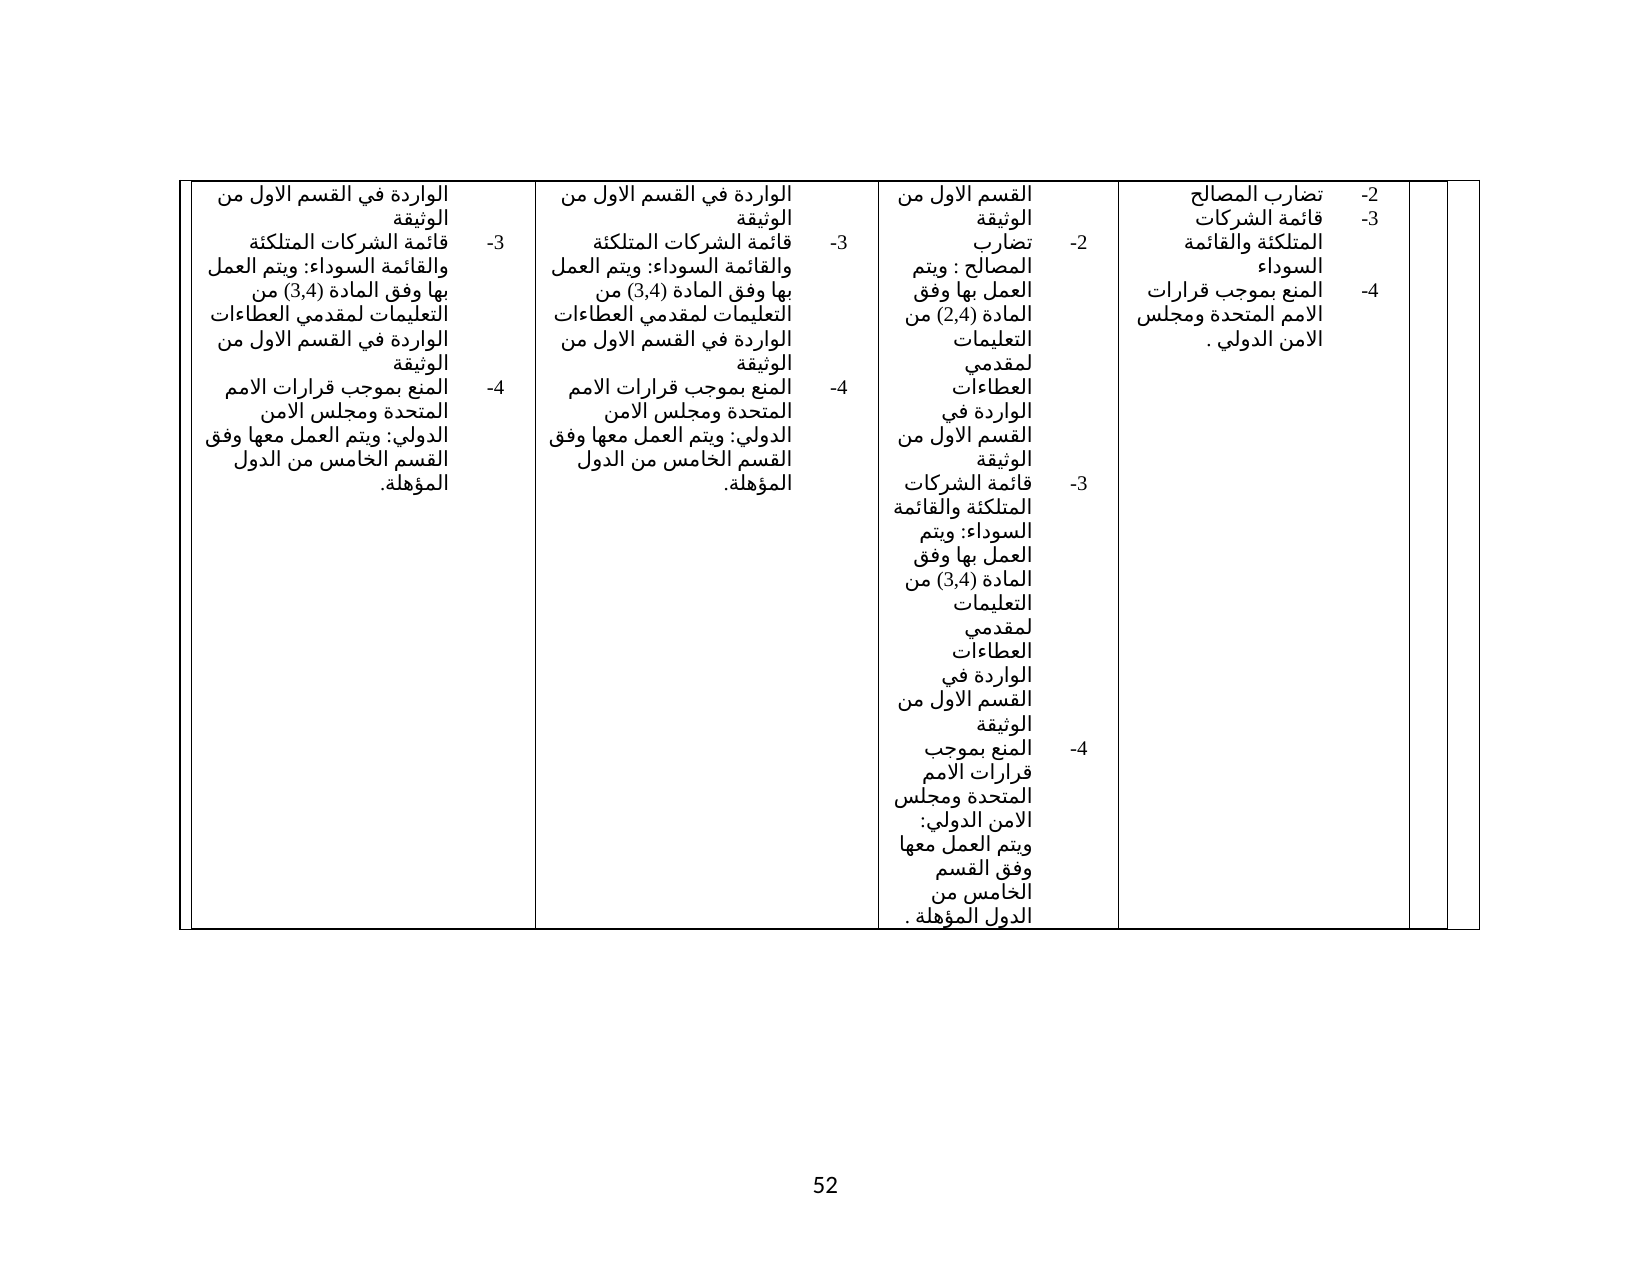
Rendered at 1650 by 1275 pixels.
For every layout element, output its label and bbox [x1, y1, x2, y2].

table_cell [536, 182, 878, 928]
table_cell [879, 182, 1118, 928]
table_cell [1119, 182, 1409, 928]
table_cell [181, 181, 191, 929]
table_cell [192, 182, 535, 928]
table_cell [1448, 181, 1479, 929]
table_cell [1410, 182, 1447, 928]
